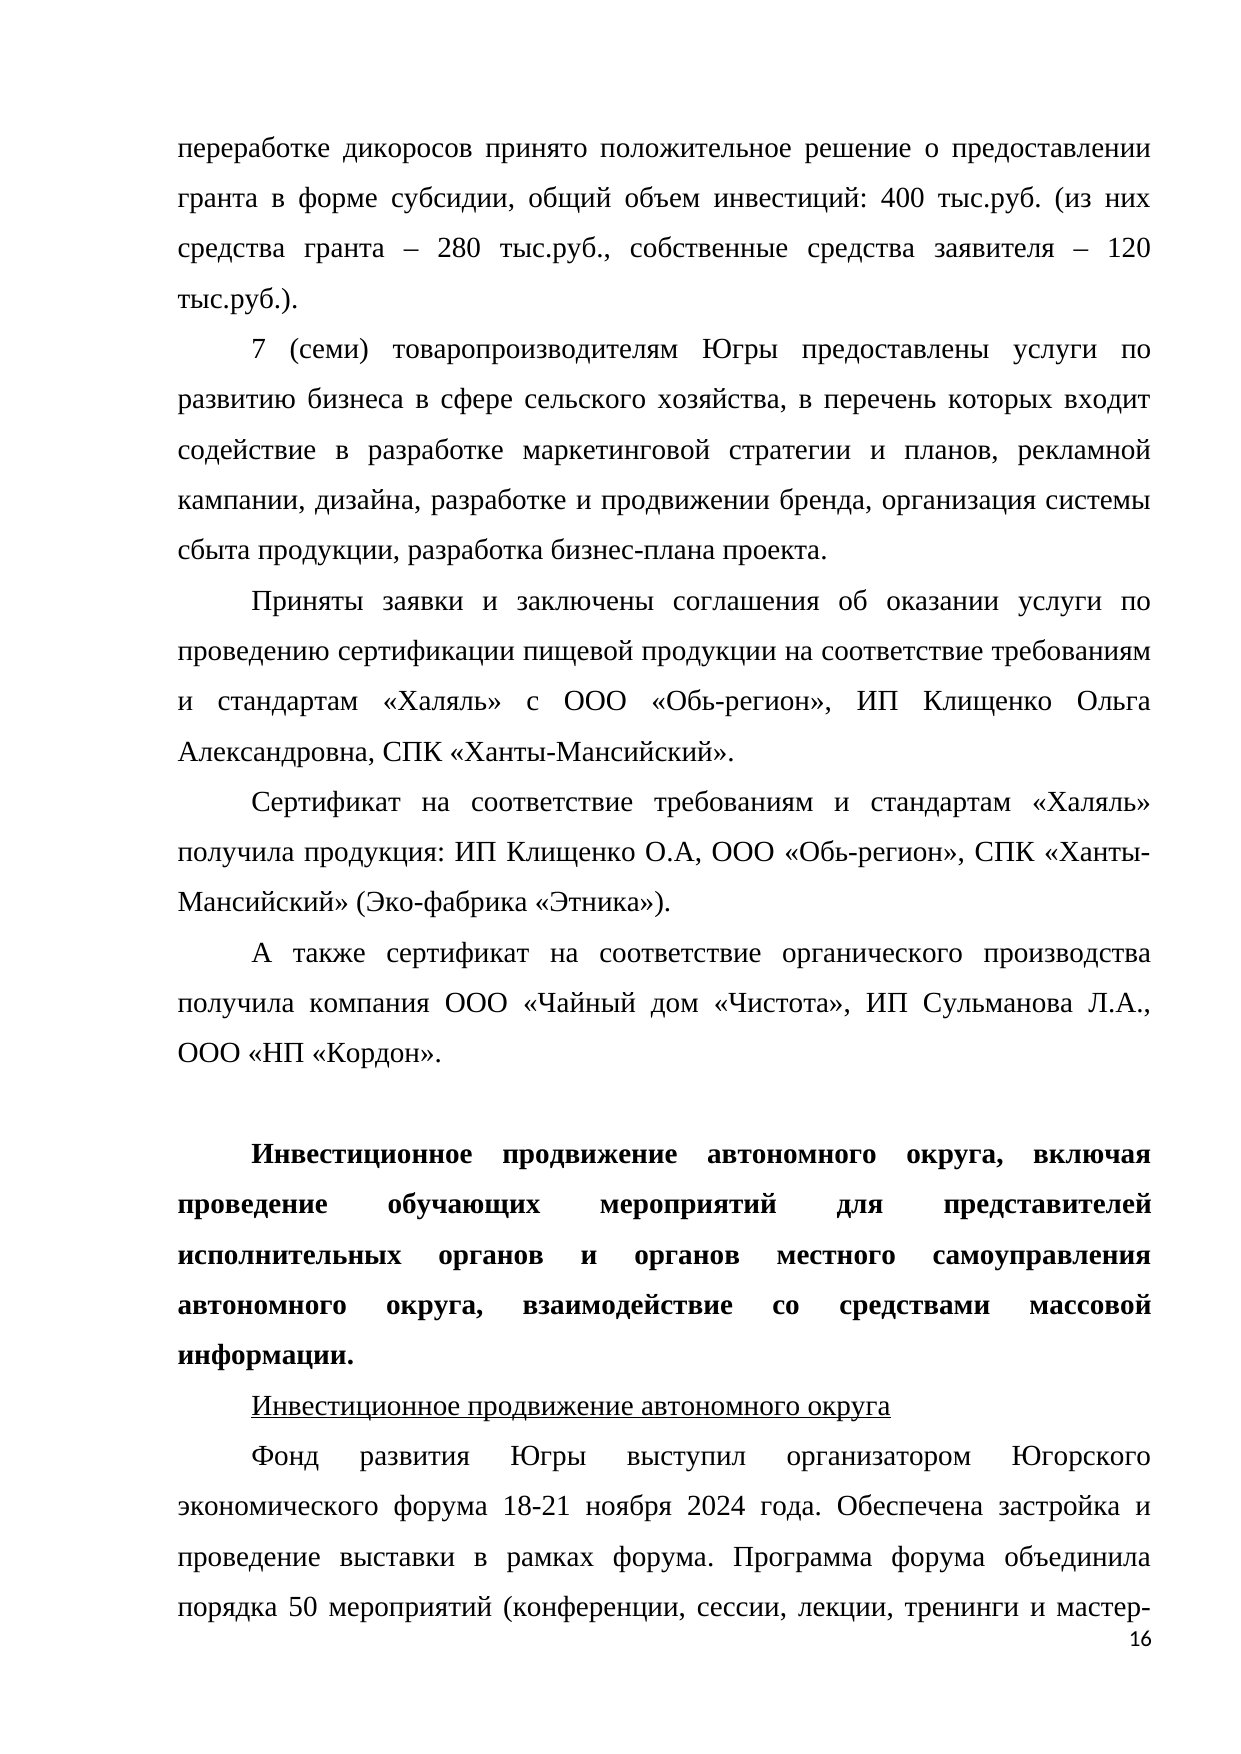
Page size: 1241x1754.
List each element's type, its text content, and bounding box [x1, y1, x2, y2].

text Приняты заявки и заключены соглашения об оказании услуги по проведению сертификации пищевой продукции на соответствие требованиям и стандартам «Халяль» с ООО «Обь-регион», ИП Клищенко Ольга Александровна, СПК «Ханты-Мансийский». [177, 583, 1152, 767]
list Инвестиционное продвижение автономного округа, включая проведение обучающих мероприятий для представителей исполнительных органов и органов местного самоуправления автономного округа, взаимодействие со средствами массовой информации. [177, 1136, 1152, 1371]
text Инвестиционное продвижение автономного округа [177, 1388, 1152, 1421]
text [177, 130, 1152, 314]
text 7 (семи) товаропроизводителям Югры предоставлены услуги по развитию бизнеса в сфере сельского хозяйства, в перечень которых входит содействие в разработке маркетинговой стратегии и планов, рекламной кампании, дизайна, разработке и продвижении бренда, организация системы сбыта продукции, разработка бизнес-плана проекта. [177, 331, 1152, 566]
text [177, 1438, 1152, 1622]
text А также сертификат на соответствие органического производства получила компания ООО «Чайный дом «Чистота», ИП Сульманова Л.А., ООО «НП «Кордон». [177, 935, 1152, 1069]
text Сертификат на соответствие требованиям и стандартам «Халяль» получила продукция: ИП Клищенко О.А, ООО «Обь-регион», СПК «Ханты-Мансийский» (Эко-фабрика «Этника»). [177, 784, 1152, 918]
